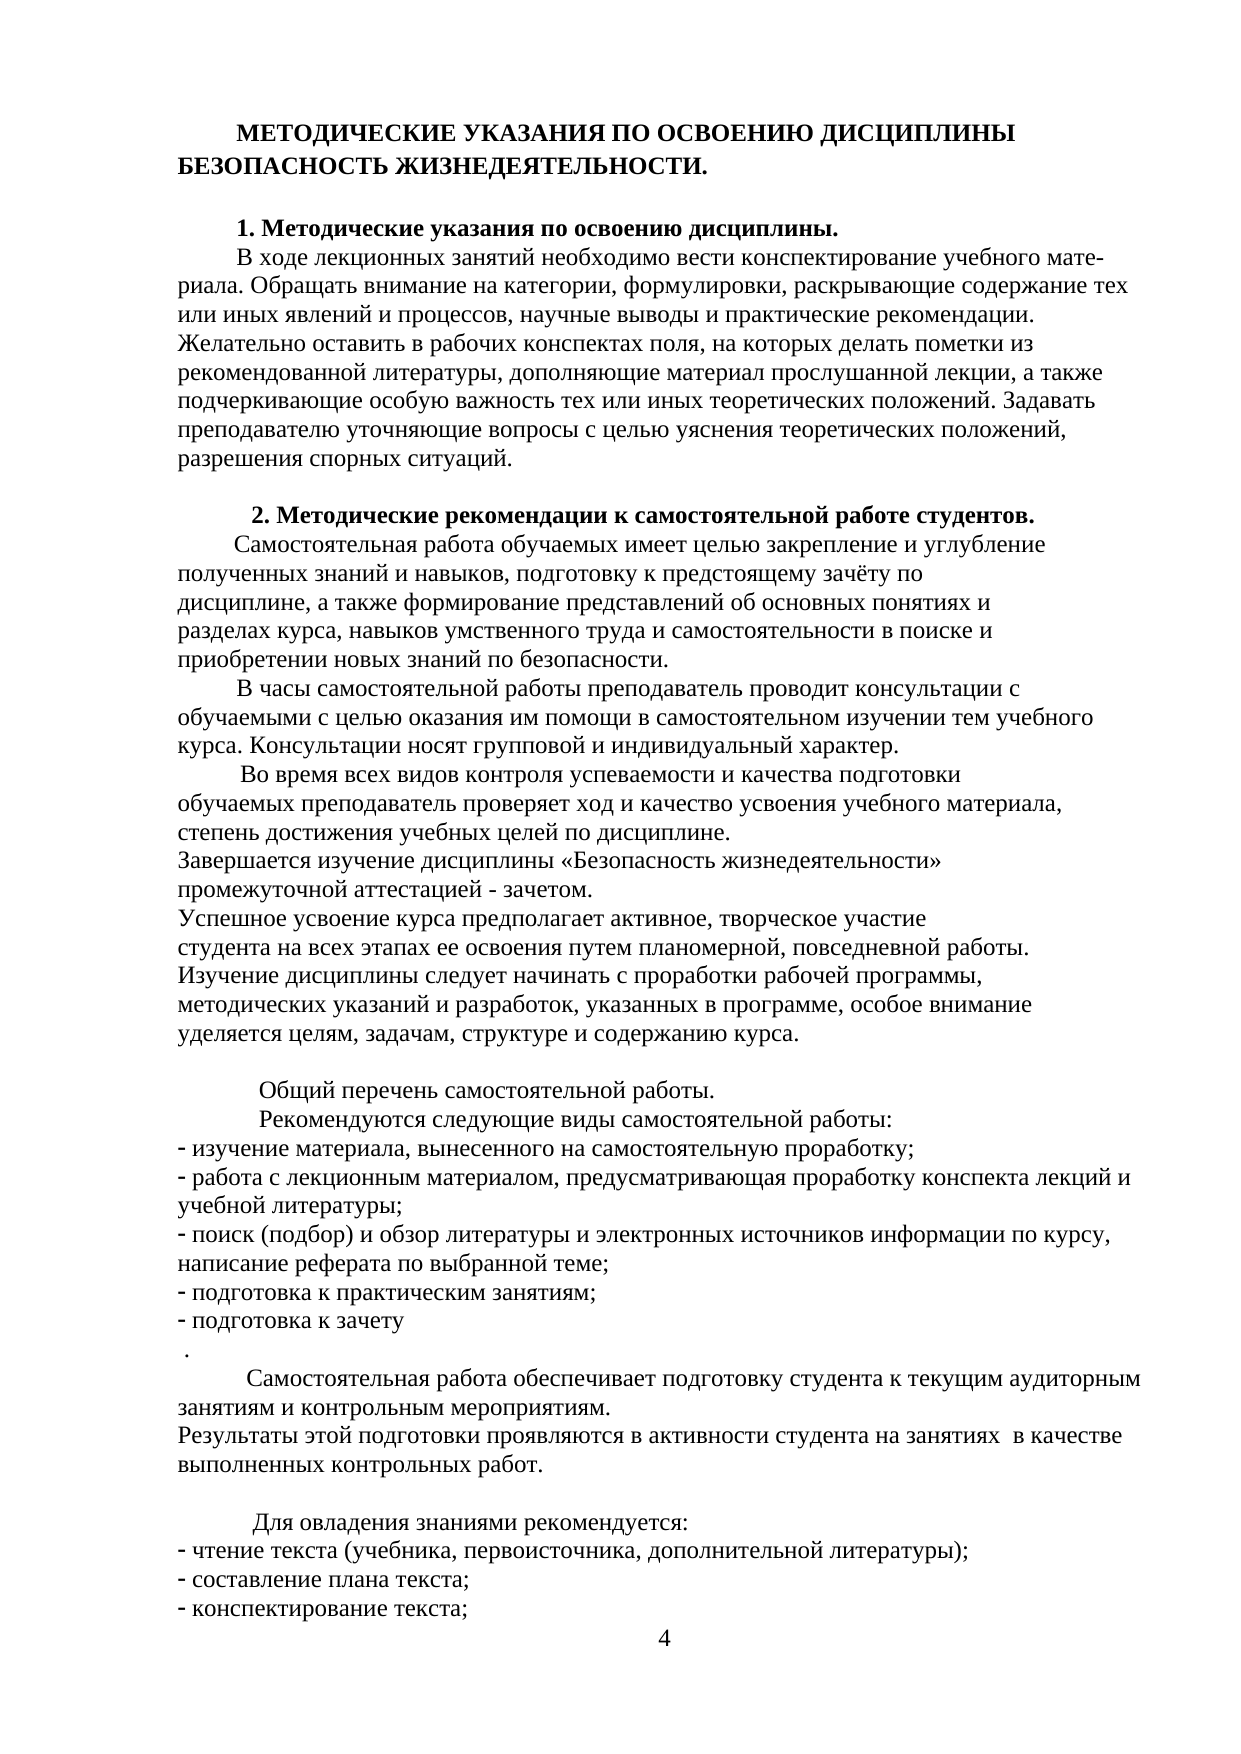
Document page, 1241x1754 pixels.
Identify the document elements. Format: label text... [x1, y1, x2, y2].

text В часы самостоятельной работы преподаватель проводит консультации с обучаемыми с целью оказания им помощи в самостоятельном изучении тем учебного курса. Консультации носят групповой и индивидуальный характер. Во время всех видов контроля успеваемости и качества подготовки обучаемых преподаватель проверяет ход и качество усвоения учебного материала, степень достижения учебных целей по дисциплине. Завершается изучение дисциплины «Безопасность жизнедеятельности» промежуточной аттестацией - зачетом. Успешное усвоение курса предполагает активное, творческое участие студента на всех этапах ее освоения путем планомерной, повседневной работы. Изучение дисциплины следует начинать с проработки рабочей программы, методических указаний и разработок, указанных в программе, особое внимание уделяется целям, задачам, структуре и содержанию курса. [177, 673, 1152, 1047]
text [177, 1478, 1152, 1622]
text . Самостоятельная работа обеспечивает подготовку студента к текущим аудиторным занятиям и контрольным мероприятиям. [177, 1334, 1152, 1420]
text Результаты этой подготовки проявляются в активности студента на занятиях в качестве выполненных контрольных работ. [177, 1420, 1152, 1478]
text В ходе лекционных занятий необходимо вести конспектирование учебного мате- риала. Обращать внимание на категории, формулировки, раскрывающие содержание тех или иных явлений и процессов, научные выводы и практические рекомендации. Желательно оставить в рабочих конспектах поля, на которых делать пометки из рекомендованной литературы, дополняющие материал прослушанной лекции, а также подчеркивающие особую важность тех или иных теоретических положений. Задавать преподавателю уточняющие вопросы с целью уяснения теоретических положений, разрешения спорных ситуаций. [177, 242, 1152, 472]
text Общий перечень самостоятельной работы. Рекомендуются следующие виды самостоятельной работы: изучение материала, вынесенного на самостоятельную проработку; работа с лекционным материалом, предусматривающая проработку конспекта лекций и учебной литературы; поиск (подбор) и обзор литературы и электронных источников информации по курсу, написание реферата по выбранной теме; подготовка к практическим занятиям; подготовка к зачету [177, 1047, 1152, 1334]
text 1. Методические указания по освоению дисциплины. [177, 213, 1152, 242]
text МЕТОДИЧЕСКИЕ УКАЗАНИЯ ПО ОСВОЕНИЮ ДИСЦИПЛИНЫ БЕЗОПАСНОСТЬ ЖИЗНЕДЕЯТЕЛЬНОСТИ. [177, 118, 1152, 180]
text 2. Методические рекомендации к самостоятельной работе студентов. Самостоятельная работа обучаемых имеет целью закрепление и углубление полученных знаний и навыков, подготовку к предстоящему зачёту по дисциплине, а также формирование представлений об основных понятиях и разделах курса, навыков умственного труда и самостоятельности в поиске и приобретении новых знаний по безопасности. [177, 500, 1152, 673]
